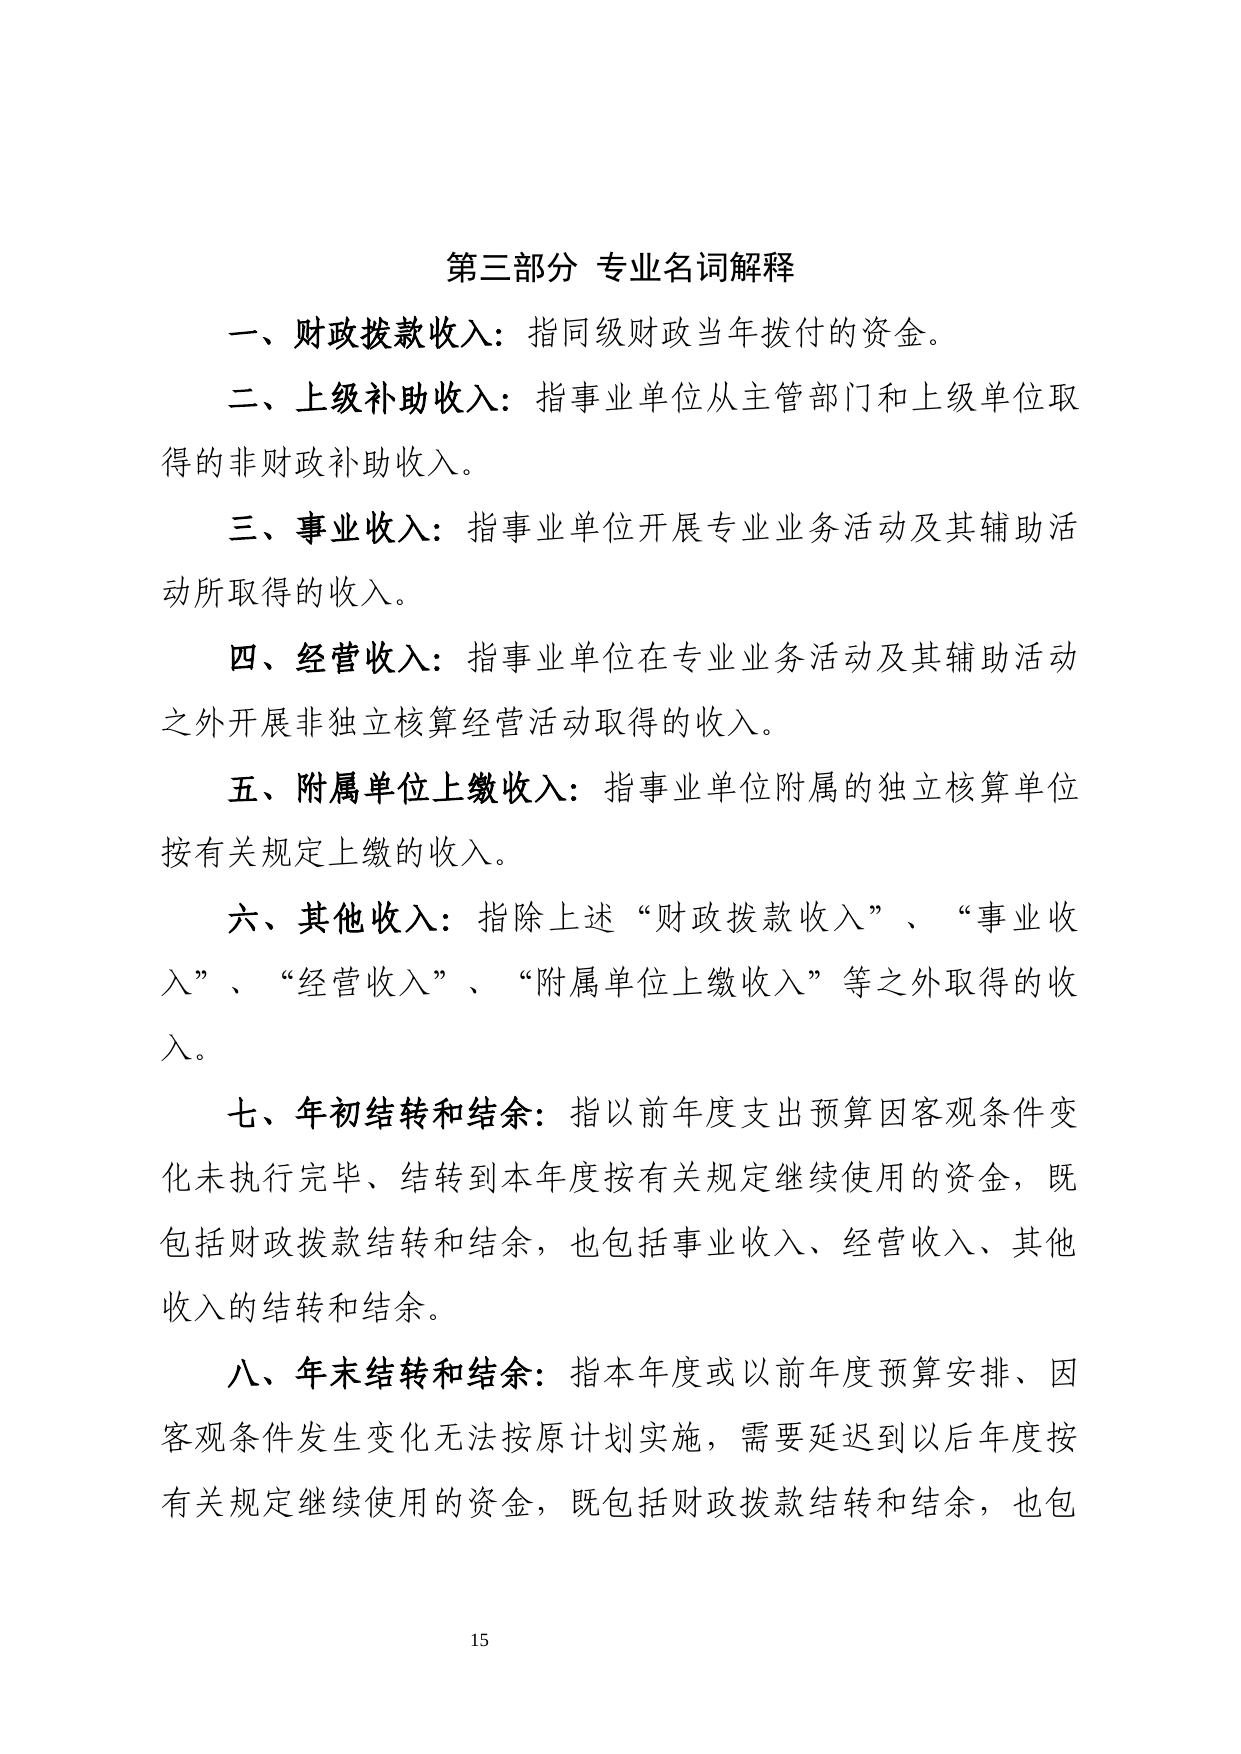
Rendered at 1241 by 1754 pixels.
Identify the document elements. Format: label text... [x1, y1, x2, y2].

text 四、经营收入：指事业单位在专业业务活动及其辅助活动之外开展非独立核算经营活动取得的收入。 [159, 623, 1081, 753]
text 七、年初结转和结余：指以前年度支出预算因客观条件变化未执行完毕、结转到本年度按有关规定继续使用的资金，既包括财政拨款结转和结余，也包括事业收入、经营收入、其他收入的结转和结余。 [159, 1078, 1081, 1338]
text 六、其他收入：指除上述“财政拨款收入”、“事业收入”、“经营收入”、“附属单位上缴收入”等之外取得的收入。 [159, 883, 1081, 1078]
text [159, 1338, 1081, 1533]
text 五、附属单位上缴收入：指事业单位附属的独立核算单位按有关规定上缴的收入。 [159, 753, 1081, 883]
text 第三部分 专业名词解释 [159, 233, 1081, 298]
text 二、上级补助收入：指事业单位从主管部门和上级单位取得的非财政补助收入。 [159, 363, 1081, 493]
text 三、事业收入：指事业单位开展专业业务活动及其辅助活动所取得的收入。 [159, 493, 1081, 623]
text 一、财政拨款收入：指同级财政当年拨付的资金。 [159, 298, 1081, 363]
